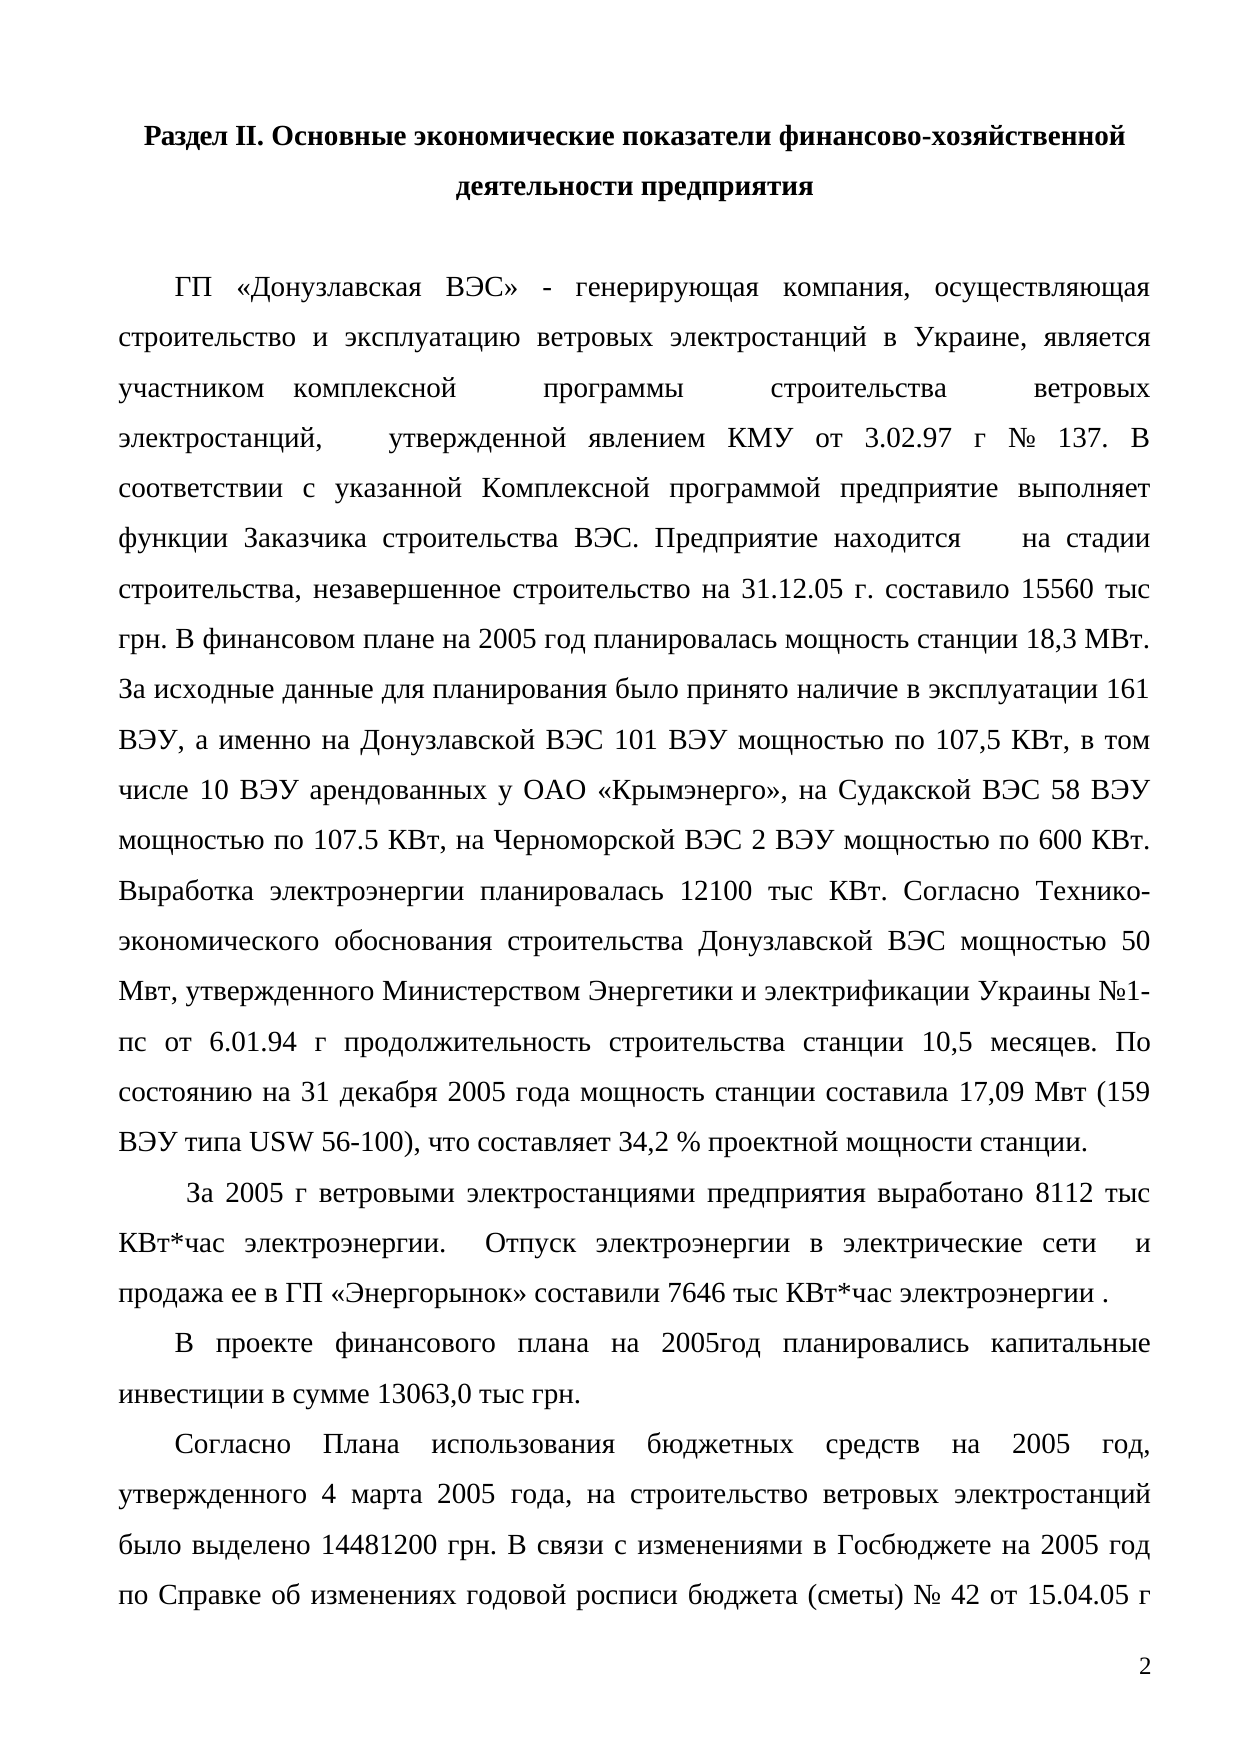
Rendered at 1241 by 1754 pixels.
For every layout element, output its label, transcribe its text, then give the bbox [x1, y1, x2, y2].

text В проекте финансового плана на 2005год планировались капитальные инвестиции в сумме 13063,0 тыс грн. [118, 1326, 1152, 1409]
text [118, 1426, 1152, 1611]
text ГП «Донузлавская ВЭС» - генерирующая компания, осуществляющая строительство и эксплуатацию ветровых электростанций в Украине, является участником комплексной программы строительства ветровых электростанций, утвержденной явлением КМУ от 3.02.97 г № 137. В соответствии с указанной Комплексной программой предприятие выполняет функции Заказчика строительства ВЭС. Предприятие находится на стадии строительства, незавершенное строительство на 31.12.05 г. составило 15560 тыс грн. В финансовом плане на 2005 год планировалась мощность станции 18,3 МВт. За исходные данные для планирования было принято наличие в эксплуатации 161 ВЭУ, а именно на Донузлавской ВЭС 101 ВЭУ мощностью по 107,5 КВт, в том числе 10 ВЭУ арендованных у ОАО «Крымэнерго», на Судакской ВЭС 58 ВЭУ мощностью по 107.5 КВт, на Черноморской ВЭС 2 ВЭУ мощностью по 600 КВт. Выработка электроэнергии планировалась 12100 тыс КВт. Согласно Технико-экономического обоснования строительства Донузлавской ВЭС мощностью 50 Мвт, утвержденного Министерством Энергетики и электрификации Украины №1-пс от 6.01.94 г продолжительность строительства станции 10,5 месяцев. По состоянию на 31 декабря 2005 года мощность станции составила 17,09 Мвт (159 ВЭУ типа USW 56-100), что составляет 34,2 % проектной мощности станции. [118, 269, 1152, 1158]
text За ветровыми электростанциями предприятия выработано 8112 тыс КВт*час электроэнергии. Отпуск электроэнергии в электрические сети и продажа ее в ГП «Энергорынок» составили 7646 тыс КВт*час электроэнергии . [118, 1175, 1152, 1309]
text Раздел II. Основные экономические показатели финансово-хозяйственной деятельности предприятия [118, 118, 1152, 202]
